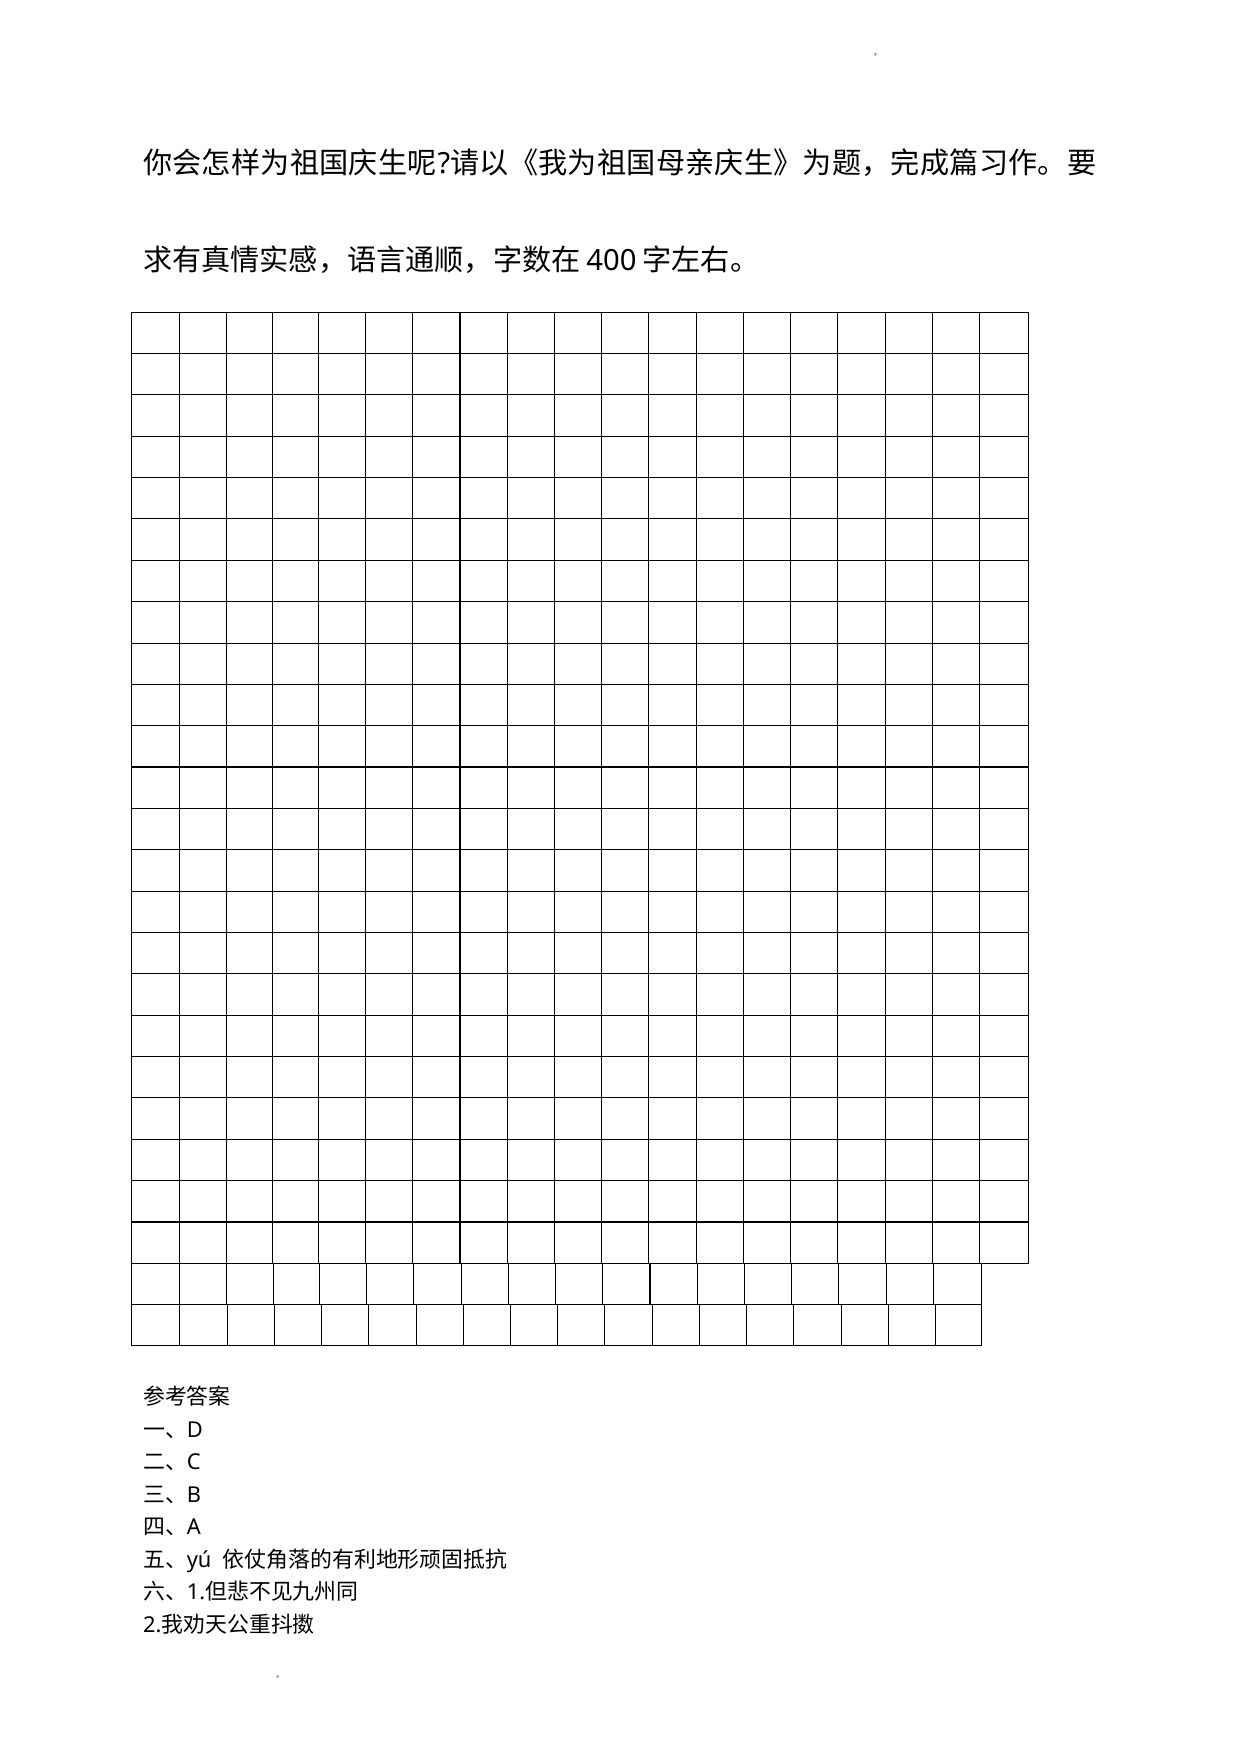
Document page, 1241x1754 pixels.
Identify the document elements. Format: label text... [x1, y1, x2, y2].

table_cell [602, 395, 648, 436]
table_cell [980, 437, 1028, 477]
table_cell [838, 519, 885, 560]
table_cell [180, 1264, 226, 1304]
table_cell [180, 1016, 226, 1056]
table_cell [180, 892, 226, 932]
table_cell [227, 1057, 272, 1097]
table_cell [227, 850, 272, 891]
table_cell [508, 478, 554, 518]
table_cell [886, 768, 932, 808]
table_cell [980, 602, 1028, 642]
table_cell [649, 478, 696, 518]
table_cell [319, 1140, 365, 1180]
table_cell [511, 1305, 557, 1345]
table_cell [980, 1181, 1028, 1221]
table_cell [319, 561, 365, 601]
table_cell [180, 395, 226, 436]
table_cell [132, 933, 179, 973]
table_cell [366, 685, 412, 725]
table_cell [791, 726, 837, 766]
table_cell [180, 1140, 226, 1180]
table_cell [461, 1181, 507, 1221]
table_cell [132, 1016, 179, 1056]
table_cell [366, 1016, 412, 1056]
table_cell [132, 519, 179, 560]
table_cell [886, 1057, 932, 1097]
table_cell [838, 933, 885, 973]
table_cell [886, 602, 932, 642]
table_header [555, 313, 601, 353]
table_cell [838, 726, 885, 766]
table_cell [838, 1098, 885, 1139]
table_cell [933, 726, 979, 766]
table_cell [933, 437, 979, 477]
table_cell [602, 974, 648, 1014]
table_cell [603, 1264, 649, 1304]
table_cell [791, 1057, 837, 1097]
table_cell [132, 685, 179, 725]
table_cell [842, 1305, 888, 1345]
table_cell [413, 561, 459, 601]
table_cell [319, 602, 365, 642]
table_cell [700, 1305, 746, 1345]
table_cell [461, 685, 507, 725]
table_cell [319, 395, 365, 436]
table_cell [180, 478, 226, 518]
table_cell [933, 1098, 979, 1139]
table_cell [132, 602, 179, 642]
table_cell [649, 354, 696, 394]
table_cell [791, 850, 837, 891]
table_cell [132, 892, 179, 932]
table_cell [744, 478, 790, 518]
table_cell [649, 1098, 696, 1139]
table_cell [461, 395, 507, 436]
table_cell [273, 602, 318, 642]
table_cell [132, 850, 179, 891]
table_cell [791, 892, 837, 932]
table_cell [319, 809, 365, 849]
table_cell [555, 561, 601, 601]
table_cell [508, 933, 554, 973]
table_cell [744, 644, 790, 684]
table_cell [602, 850, 648, 891]
table_cell [555, 395, 601, 436]
table_cell [792, 1264, 838, 1304]
table_cell [273, 933, 318, 973]
table_cell [791, 974, 837, 1014]
table_cell [697, 1098, 743, 1139]
table_cell [653, 1305, 699, 1345]
table_cell [555, 1057, 601, 1097]
table_header [461, 313, 507, 353]
table_cell [227, 1181, 272, 1221]
table_cell [791, 933, 837, 973]
table_cell [933, 974, 979, 1014]
table_cell [180, 561, 226, 601]
table_cell [886, 437, 932, 477]
table_cell [555, 1098, 601, 1139]
table_cell [697, 809, 743, 849]
table_cell [366, 644, 412, 684]
table_cell [980, 809, 1028, 849]
table_cell [132, 478, 179, 518]
table_cell [649, 726, 696, 766]
table_cell [227, 1016, 272, 1056]
table_cell [132, 437, 179, 477]
table_cell [838, 644, 885, 684]
table_cell [273, 1223, 318, 1263]
table_cell [791, 1098, 837, 1139]
table_cell [319, 644, 365, 684]
table_cell [933, 1140, 979, 1180]
table_cell [227, 644, 272, 684]
table_cell [366, 1181, 412, 1221]
table_cell [791, 809, 837, 849]
table_header [227, 313, 272, 353]
table_cell [791, 395, 837, 436]
table_header [366, 313, 412, 353]
table_cell [508, 1181, 554, 1221]
table_cell [649, 395, 696, 436]
table_cell [508, 602, 554, 642]
table_cell [933, 354, 979, 394]
table_cell [413, 974, 459, 1014]
table_cell [697, 602, 743, 642]
table_cell [227, 933, 272, 973]
table_cell [508, 1223, 554, 1263]
table_cell [744, 892, 790, 932]
text 2.我劝天公重抖擞 [143, 1606, 1097, 1639]
table_cell [413, 1057, 459, 1097]
table_cell [697, 437, 743, 477]
table_cell [319, 437, 365, 477]
table_cell [322, 1305, 368, 1345]
table_cell [413, 768, 459, 808]
table_cell [366, 1057, 412, 1097]
table_cell [413, 395, 459, 436]
table_cell [933, 644, 979, 684]
table_cell [461, 726, 507, 766]
table_cell [413, 437, 459, 477]
table_cell [980, 1057, 1028, 1097]
table_cell [319, 1181, 365, 1221]
table_cell [461, 1057, 507, 1097]
table_cell [933, 478, 979, 518]
table_cell [697, 1016, 743, 1056]
table_cell [508, 644, 554, 684]
table_cell [933, 1223, 979, 1263]
table_cell [886, 1181, 932, 1221]
table_cell [838, 1140, 885, 1180]
table_cell [273, 1098, 318, 1139]
table_cell [602, 1098, 648, 1139]
table_header [886, 313, 932, 353]
table_cell [508, 1140, 554, 1180]
table_cell [366, 1140, 412, 1180]
table_cell [227, 974, 272, 1014]
table_cell [886, 478, 932, 518]
table_cell [649, 685, 696, 725]
table_cell [602, 685, 648, 725]
table_cell [366, 1223, 412, 1263]
table_cell [413, 1140, 459, 1180]
table_cell [555, 519, 601, 560]
table_cell [791, 1016, 837, 1056]
table_cell [980, 395, 1028, 436]
table_cell [273, 354, 318, 394]
table_cell [555, 1140, 601, 1180]
table_cell [744, 933, 790, 973]
table_cell [555, 644, 601, 684]
table_cell [886, 644, 932, 684]
table_cell [461, 1223, 507, 1263]
table_cell [744, 1223, 790, 1263]
table_cell [273, 1057, 318, 1097]
table_cell [132, 561, 179, 601]
table_cell [744, 685, 790, 725]
table_cell [838, 809, 885, 849]
table_cell [649, 892, 696, 932]
table_cell [555, 1181, 601, 1221]
table_cell [132, 974, 179, 1014]
table_cell [934, 1264, 981, 1304]
table_cell [886, 1098, 932, 1139]
table_cell [369, 1305, 416, 1345]
table_header [980, 313, 1028, 353]
table_cell [838, 768, 885, 808]
table_header [273, 313, 318, 353]
table_cell [886, 726, 932, 766]
table_cell [602, 354, 648, 394]
table_cell [461, 974, 507, 1014]
table_cell [744, 561, 790, 601]
table_cell [980, 850, 1028, 891]
table_header [791, 313, 837, 353]
table_cell [508, 892, 554, 932]
table_cell [273, 561, 318, 601]
table_cell [889, 1305, 935, 1345]
table_cell [933, 1181, 979, 1221]
table_cell [508, 1057, 554, 1097]
table_cell [319, 1098, 365, 1139]
table_cell [414, 1264, 461, 1304]
table_cell [791, 1223, 837, 1263]
table_cell [886, 809, 932, 849]
table_cell [649, 1181, 696, 1221]
table_cell [980, 644, 1028, 684]
table_cell [508, 768, 554, 808]
table_cell [273, 478, 318, 518]
list B [143, 1476, 1097, 1509]
table_cell [649, 1223, 696, 1263]
table_cell [366, 602, 412, 642]
table_cell [227, 892, 272, 932]
table_cell [602, 602, 648, 642]
table_cell [886, 892, 932, 932]
table_cell [791, 519, 837, 560]
table_cell [319, 726, 365, 766]
table_cell [838, 1057, 885, 1097]
table_cell [602, 1057, 648, 1097]
table_cell [461, 892, 507, 932]
table_cell [980, 892, 1028, 932]
table_cell [838, 354, 885, 394]
text 参考答案 [143, 1379, 1097, 1411]
table_cell [649, 933, 696, 973]
table_cell [933, 602, 979, 642]
table_cell [366, 768, 412, 808]
table_cell [697, 768, 743, 808]
table_cell [319, 974, 365, 1014]
table_cell [413, 1223, 459, 1263]
table_cell [417, 1305, 463, 1345]
table_cell [508, 354, 554, 394]
table_cell [508, 726, 554, 766]
table_cell [461, 602, 507, 642]
table_cell [273, 726, 318, 766]
table_cell [980, 519, 1028, 560]
table_cell [980, 768, 1028, 808]
table_cell [555, 850, 601, 891]
table_cell [227, 1098, 272, 1139]
table_cell [319, 478, 365, 518]
table_cell [791, 561, 837, 601]
table_cell [697, 1223, 743, 1263]
table_cell [791, 354, 837, 394]
table_cell [649, 561, 696, 601]
table_cell [227, 519, 272, 560]
table_cell [366, 561, 412, 601]
table_cell [649, 1057, 696, 1097]
table_cell [602, 892, 648, 932]
table_cell [413, 478, 459, 518]
table_header [319, 313, 365, 353]
table_cell [508, 685, 554, 725]
table_cell [933, 809, 979, 849]
table_cell [366, 726, 412, 766]
table_cell [555, 974, 601, 1014]
table_cell [602, 519, 648, 560]
table_cell [980, 726, 1028, 766]
table_cell [555, 1223, 601, 1263]
table_cell [413, 933, 459, 973]
table_cell [461, 1098, 507, 1139]
table_cell [319, 354, 365, 394]
table_cell [744, 437, 790, 477]
table_cell [744, 1057, 790, 1097]
table_cell [980, 1016, 1028, 1056]
table_cell [274, 1264, 319, 1304]
table_cell [602, 933, 648, 973]
table_cell [319, 1016, 365, 1056]
table_cell [461, 850, 507, 891]
table_cell [273, 1181, 318, 1221]
table_cell [791, 437, 837, 477]
text 五、yú 依仗角落的有利地形顽固抵抗 [143, 1541, 1097, 1574]
table_cell [697, 850, 743, 891]
table_cell [602, 478, 648, 518]
table_cell [180, 726, 226, 766]
table_cell [744, 519, 790, 560]
table_cell [649, 602, 696, 642]
table_cell [697, 395, 743, 436]
table_cell [180, 768, 226, 808]
table_cell [791, 478, 837, 518]
table_cell [791, 768, 837, 808]
table_cell [508, 519, 554, 560]
table_cell [697, 726, 743, 766]
table_cell [132, 1057, 179, 1097]
table_cell [886, 850, 932, 891]
table_cell [697, 644, 743, 684]
table_cell [744, 354, 790, 394]
table_cell [413, 850, 459, 891]
table_cell [132, 644, 179, 684]
table_cell [838, 478, 885, 518]
table_cell [413, 602, 459, 642]
table_cell [555, 437, 601, 477]
table_cell [273, 519, 318, 560]
table_cell [605, 1305, 652, 1345]
table_cell [980, 1223, 1028, 1263]
table_cell [508, 437, 554, 477]
table_cell [747, 1305, 793, 1345]
table_cell [508, 1016, 554, 1056]
table_cell [319, 1223, 365, 1263]
table_cell [602, 1140, 648, 1180]
table_cell [227, 478, 272, 518]
table_cell [745, 1264, 791, 1304]
text 六、1.但悲不见九州同 [143, 1574, 1097, 1606]
table_cell [555, 685, 601, 725]
table_cell [838, 1223, 885, 1263]
table_cell [180, 437, 226, 477]
table_cell [366, 519, 412, 560]
table_cell [744, 726, 790, 766]
table_cell [461, 354, 507, 394]
table_cell [791, 685, 837, 725]
table_cell [744, 768, 790, 808]
table_cell [461, 1016, 507, 1056]
table_cell [838, 602, 885, 642]
table_cell [697, 354, 743, 394]
table_cell [413, 1181, 459, 1221]
table_cell [413, 1098, 459, 1139]
table_cell [602, 1223, 648, 1263]
table_cell [602, 644, 648, 684]
table_cell [319, 892, 365, 932]
table_cell [933, 1016, 979, 1056]
table_cell [697, 933, 743, 973]
table_cell [227, 1264, 273, 1304]
table_cell [933, 1057, 979, 1097]
table_cell [744, 850, 790, 891]
table_cell [413, 809, 459, 849]
table_cell [886, 933, 932, 973]
table_cell [555, 1016, 601, 1056]
table_cell [555, 809, 601, 849]
table_cell [649, 644, 696, 684]
table_cell [319, 1057, 365, 1097]
table_cell [649, 437, 696, 477]
table_cell [887, 1264, 933, 1304]
table_cell [462, 1264, 508, 1304]
table_cell [132, 809, 179, 849]
table_cell [602, 561, 648, 601]
table_header [933, 313, 979, 353]
table_cell [413, 1016, 459, 1056]
table_cell [366, 850, 412, 891]
table_header [697, 313, 743, 353]
table_cell [602, 1016, 648, 1056]
table_cell [273, 850, 318, 891]
table_cell [555, 478, 601, 518]
table_cell [649, 809, 696, 849]
table_cell [132, 1264, 179, 1304]
table_cell [180, 1181, 226, 1221]
table_cell [413, 726, 459, 766]
table_cell [838, 685, 885, 725]
table_cell [508, 850, 554, 891]
table_cell [227, 685, 272, 725]
table_cell [227, 395, 272, 436]
table_cell [794, 1305, 841, 1345]
table_cell [319, 850, 365, 891]
table_cell [838, 892, 885, 932]
table_header [744, 313, 790, 353]
table_cell [744, 1016, 790, 1056]
table_header [132, 313, 179, 353]
table_cell [649, 1140, 696, 1180]
table_cell [273, 1140, 318, 1180]
table_cell [555, 602, 601, 642]
table_cell [366, 1098, 412, 1139]
table_cell [980, 685, 1028, 725]
table_cell [933, 850, 979, 891]
table_cell [555, 933, 601, 973]
table_cell [697, 1140, 743, 1180]
table_header [413, 313, 459, 353]
table_cell [319, 519, 365, 560]
table_cell [649, 974, 696, 1014]
table_cell [461, 519, 507, 560]
table_cell [698, 1264, 744, 1304]
table_cell [132, 726, 179, 766]
table_header [508, 313, 554, 353]
table_header [602, 313, 648, 353]
table_cell [461, 1140, 507, 1180]
table_cell [649, 768, 696, 808]
table_cell [933, 519, 979, 560]
table_cell [697, 685, 743, 725]
table_cell [132, 1098, 179, 1139]
table_cell [936, 1305, 981, 1345]
table_cell [413, 354, 459, 394]
table_cell [838, 1181, 885, 1221]
table_cell [558, 1305, 604, 1345]
table_cell [464, 1305, 510, 1345]
table_cell [555, 892, 601, 932]
table_cell [273, 768, 318, 808]
table_cell [461, 768, 507, 808]
table_cell [838, 850, 885, 891]
table_cell [180, 850, 226, 891]
table_cell [980, 1140, 1028, 1180]
table_cell [933, 561, 979, 601]
table_cell [886, 685, 932, 725]
table_cell [413, 685, 459, 725]
table_cell [744, 974, 790, 1014]
table_cell [508, 1098, 554, 1139]
table_cell [791, 1181, 837, 1221]
table_cell [838, 395, 885, 436]
table_cell [839, 1264, 886, 1304]
table_cell [413, 519, 459, 560]
table_cell [273, 644, 318, 684]
table_cell [366, 395, 412, 436]
table_cell [508, 809, 554, 849]
table_cell [180, 1057, 226, 1097]
table_cell [649, 519, 696, 560]
table_cell [838, 1016, 885, 1056]
table_cell [227, 354, 272, 394]
table_cell [273, 685, 318, 725]
table_cell [838, 974, 885, 1014]
table_cell [649, 1016, 696, 1056]
table_cell [651, 1264, 697, 1304]
table_cell [180, 685, 226, 725]
table_cell [886, 395, 932, 436]
table_cell [886, 519, 932, 560]
table_cell [886, 1140, 932, 1180]
table_cell [319, 768, 365, 808]
table_cell [508, 395, 554, 436]
table_cell [366, 809, 412, 849]
table_cell [602, 726, 648, 766]
table_cell [933, 395, 979, 436]
table_cell [933, 892, 979, 932]
table_cell [509, 1264, 555, 1304]
table_cell [366, 437, 412, 477]
table_cell [791, 602, 837, 642]
table_cell [555, 768, 601, 808]
table_cell [886, 974, 932, 1014]
table_cell [838, 561, 885, 601]
table_cell [886, 1016, 932, 1056]
table_cell [273, 437, 318, 477]
table_cell [132, 354, 179, 394]
table_cell [227, 726, 272, 766]
table_cell [366, 354, 412, 394]
table_header [838, 313, 885, 353]
table_cell [933, 933, 979, 973]
table_cell [508, 974, 554, 1014]
table_cell [555, 354, 601, 394]
table_cell [227, 602, 272, 642]
table_cell [886, 561, 932, 601]
table_cell [227, 1223, 272, 1263]
table_cell [180, 974, 226, 1014]
table_cell [697, 478, 743, 518]
table_cell [744, 1098, 790, 1139]
table_cell [508, 561, 554, 601]
table_cell [555, 726, 601, 766]
table_cell [744, 1140, 790, 1180]
list D [143, 1411, 1097, 1444]
table_cell [461, 933, 507, 973]
table_cell [602, 437, 648, 477]
table_cell [461, 561, 507, 601]
table_cell [744, 602, 790, 642]
table_cell [980, 478, 1028, 518]
table_cell [366, 974, 412, 1014]
list C [143, 1444, 1097, 1476]
table_cell [980, 974, 1028, 1014]
table_cell [413, 892, 459, 932]
table_cell [180, 1098, 226, 1139]
table_cell [228, 1305, 274, 1345]
table_cell [227, 809, 272, 849]
table_cell [273, 1016, 318, 1056]
table_cell [744, 809, 790, 849]
table_cell [791, 644, 837, 684]
table_cell [886, 1223, 932, 1263]
table_header [649, 313, 696, 353]
table_cell [367, 1264, 413, 1304]
table_cell [366, 933, 412, 973]
table_cell [227, 561, 272, 601]
table_cell [366, 892, 412, 932]
table_cell [180, 1223, 226, 1263]
table_cell [227, 437, 272, 477]
table_cell [697, 974, 743, 1014]
table_cell [697, 1057, 743, 1097]
table_cell [180, 1305, 227, 1345]
table_cell [697, 892, 743, 932]
table_cell [413, 644, 459, 684]
table_cell [461, 437, 507, 477]
table_cell [132, 1305, 179, 1345]
table_cell [132, 768, 179, 808]
table_cell [602, 809, 648, 849]
table_cell [602, 1181, 648, 1221]
table_cell [180, 602, 226, 642]
table_cell [602, 768, 648, 808]
table_cell [461, 644, 507, 684]
table_cell [744, 1181, 790, 1221]
table_cell [227, 768, 272, 808]
table_cell [132, 1140, 179, 1180]
table_cell [132, 1223, 179, 1263]
table_cell [980, 933, 1028, 973]
table_cell [697, 561, 743, 601]
table_cell [273, 974, 318, 1014]
table_cell [366, 478, 412, 518]
table_cell [886, 354, 932, 394]
table_cell [273, 809, 318, 849]
table_cell [933, 685, 979, 725]
table_cell [180, 644, 226, 684]
table_cell [649, 850, 696, 891]
table_cell [933, 768, 979, 808]
table_cell [319, 685, 365, 725]
table_cell [461, 478, 507, 518]
table_cell [180, 519, 226, 560]
table_cell [980, 354, 1028, 394]
table_cell [461, 809, 507, 849]
table_cell [227, 1140, 272, 1180]
table_cell [273, 395, 318, 436]
table_cell [132, 395, 179, 436]
table_cell [180, 933, 226, 973]
table_cell [180, 809, 226, 849]
table_cell [132, 1181, 179, 1221]
table_cell [273, 892, 318, 932]
table_cell [320, 1264, 366, 1304]
table_cell [697, 1181, 743, 1221]
table_header [180, 313, 226, 353]
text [143, 128, 1097, 290]
table_cell [980, 561, 1028, 601]
list A [143, 1509, 1097, 1541]
table_cell [838, 437, 885, 477]
table_cell [791, 1140, 837, 1180]
table_cell [319, 933, 365, 973]
table_cell [180, 354, 226, 394]
table_cell [744, 395, 790, 436]
table_cell [980, 1098, 1028, 1139]
table_cell [697, 519, 743, 560]
table_cell [275, 1305, 321, 1345]
table_cell [556, 1264, 602, 1304]
